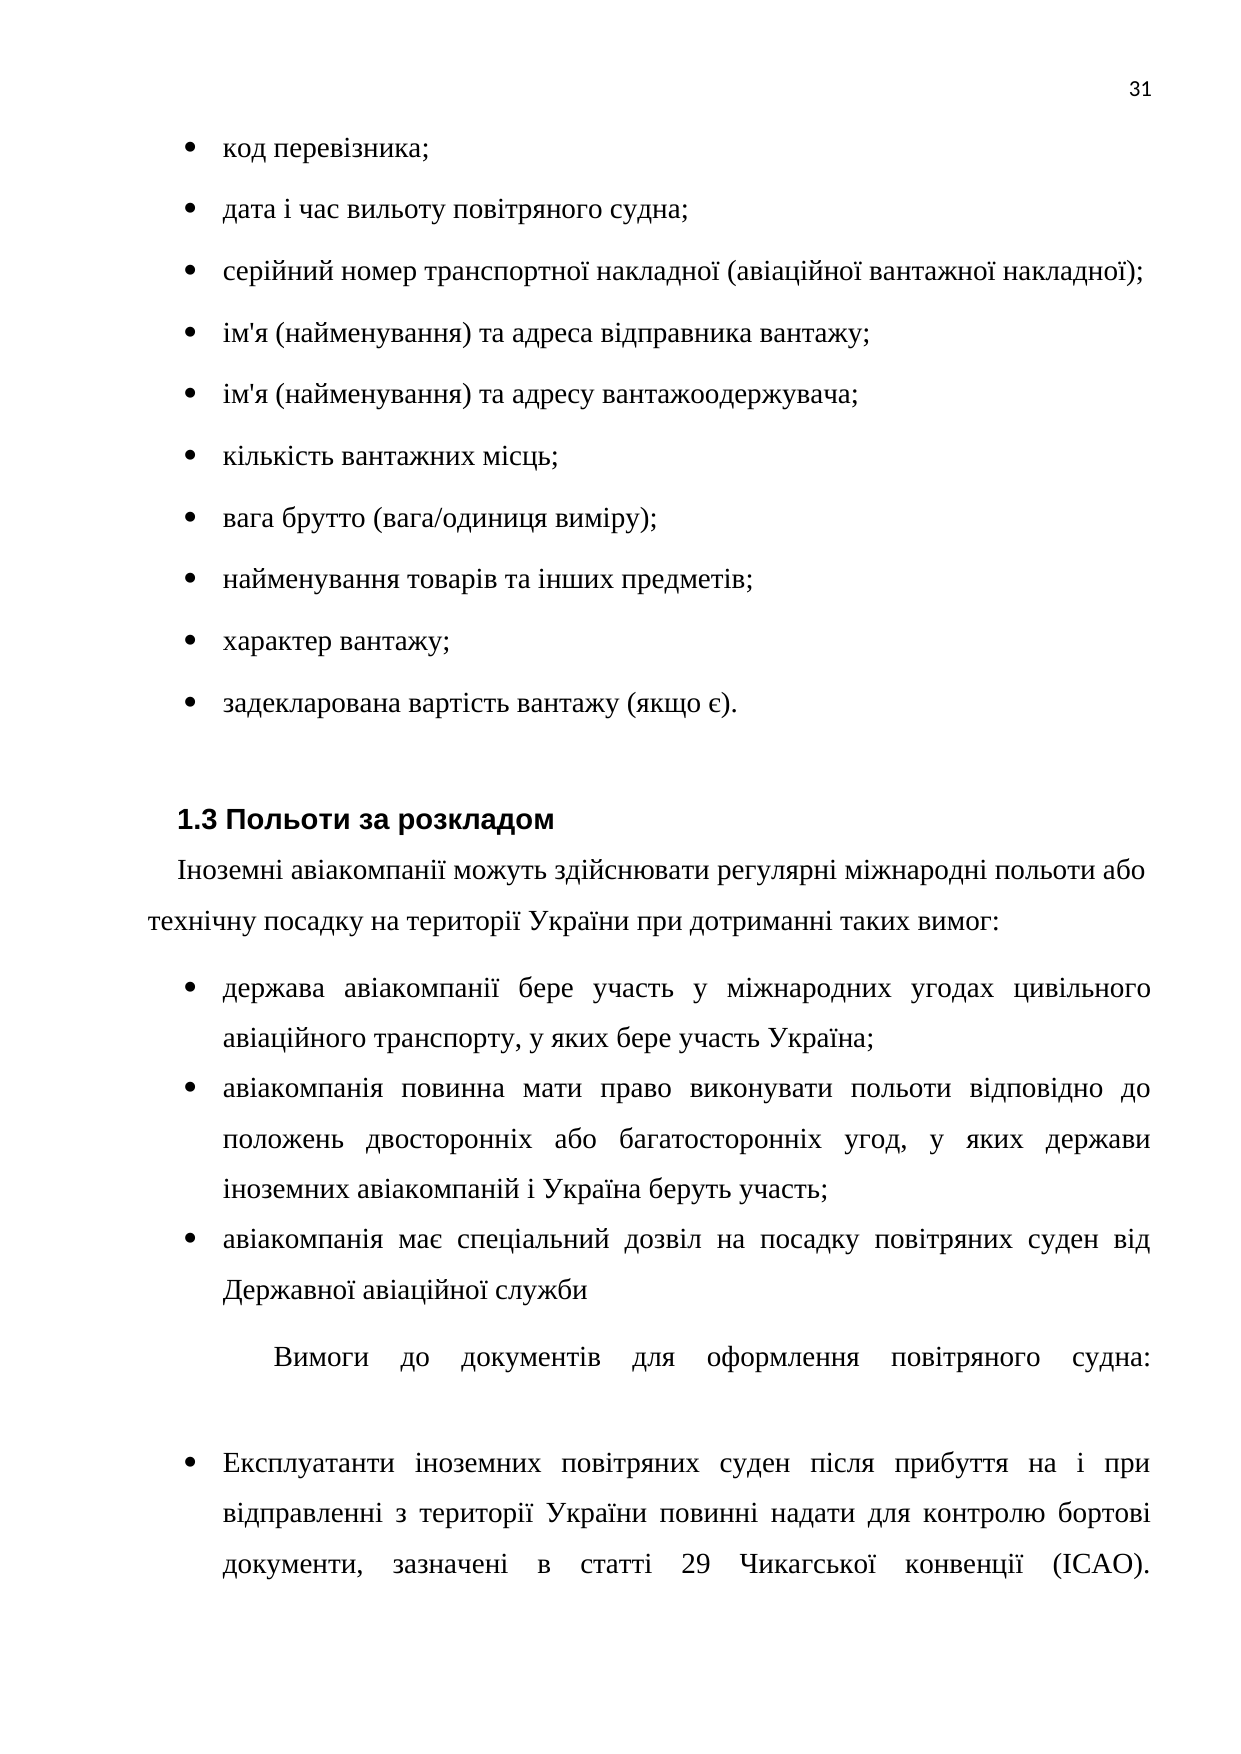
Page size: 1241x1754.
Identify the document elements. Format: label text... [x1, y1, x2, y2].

list задекларована вартість вантажу (якщо є). [185, 685, 1152, 718]
list Експлуатанти іноземних повітряних суден після прибуття на і при відправленні з території України повинні надати для контролю бортові документи, зазначені в статті 29 Чикагської конвенції (ІСАО). [185, 1445, 1152, 1621]
text 1.3 Польоти за розкладом Іноземні авіакомпанії можуть здійснювати регулярні міжнародні польоти або технічну посадку на території України при дотриманні таких вимог: [148, 802, 1152, 936]
list серійний номер транспортної накладної (авіаційної вантажної накладної); [185, 253, 1152, 315]
text Вимоги до документів для оформлення повітряного судна: [148, 1339, 1152, 1414]
list дата і час вильоту повітряного судна; [185, 191, 1152, 253]
list найменування товарів та інших предметів; [185, 561, 1152, 623]
list авіакомпанія повинна мати право виконувати польоти відповідно до положень двосторонніх або багатосторонніх угод, у яких держави іноземних авіакомпаній і Україна беруть участь; [185, 1070, 1152, 1205]
list характер вантажу; [185, 623, 1152, 685]
list кількість вантажних місць; [185, 438, 1152, 500]
list ім'я (найменування) та адреса відправника вантажу; [185, 315, 1152, 376]
list ім'я (найменування) та адресу вантажоодержувача; [185, 376, 1152, 438]
list код перевізника; [185, 130, 1152, 191]
list держава авіакомпанії бере участь у міжнародних угодах цивільного авіаційного транспорту, у яких бере участь Україна; [185, 970, 1152, 1054]
list авіакомпанія має спеціальний дозвіл на посадку повітряних суден від Державної авіаційної служби [185, 1221, 1152, 1305]
list вага брутто (вага/одиниця виміру); [185, 500, 1152, 561]
